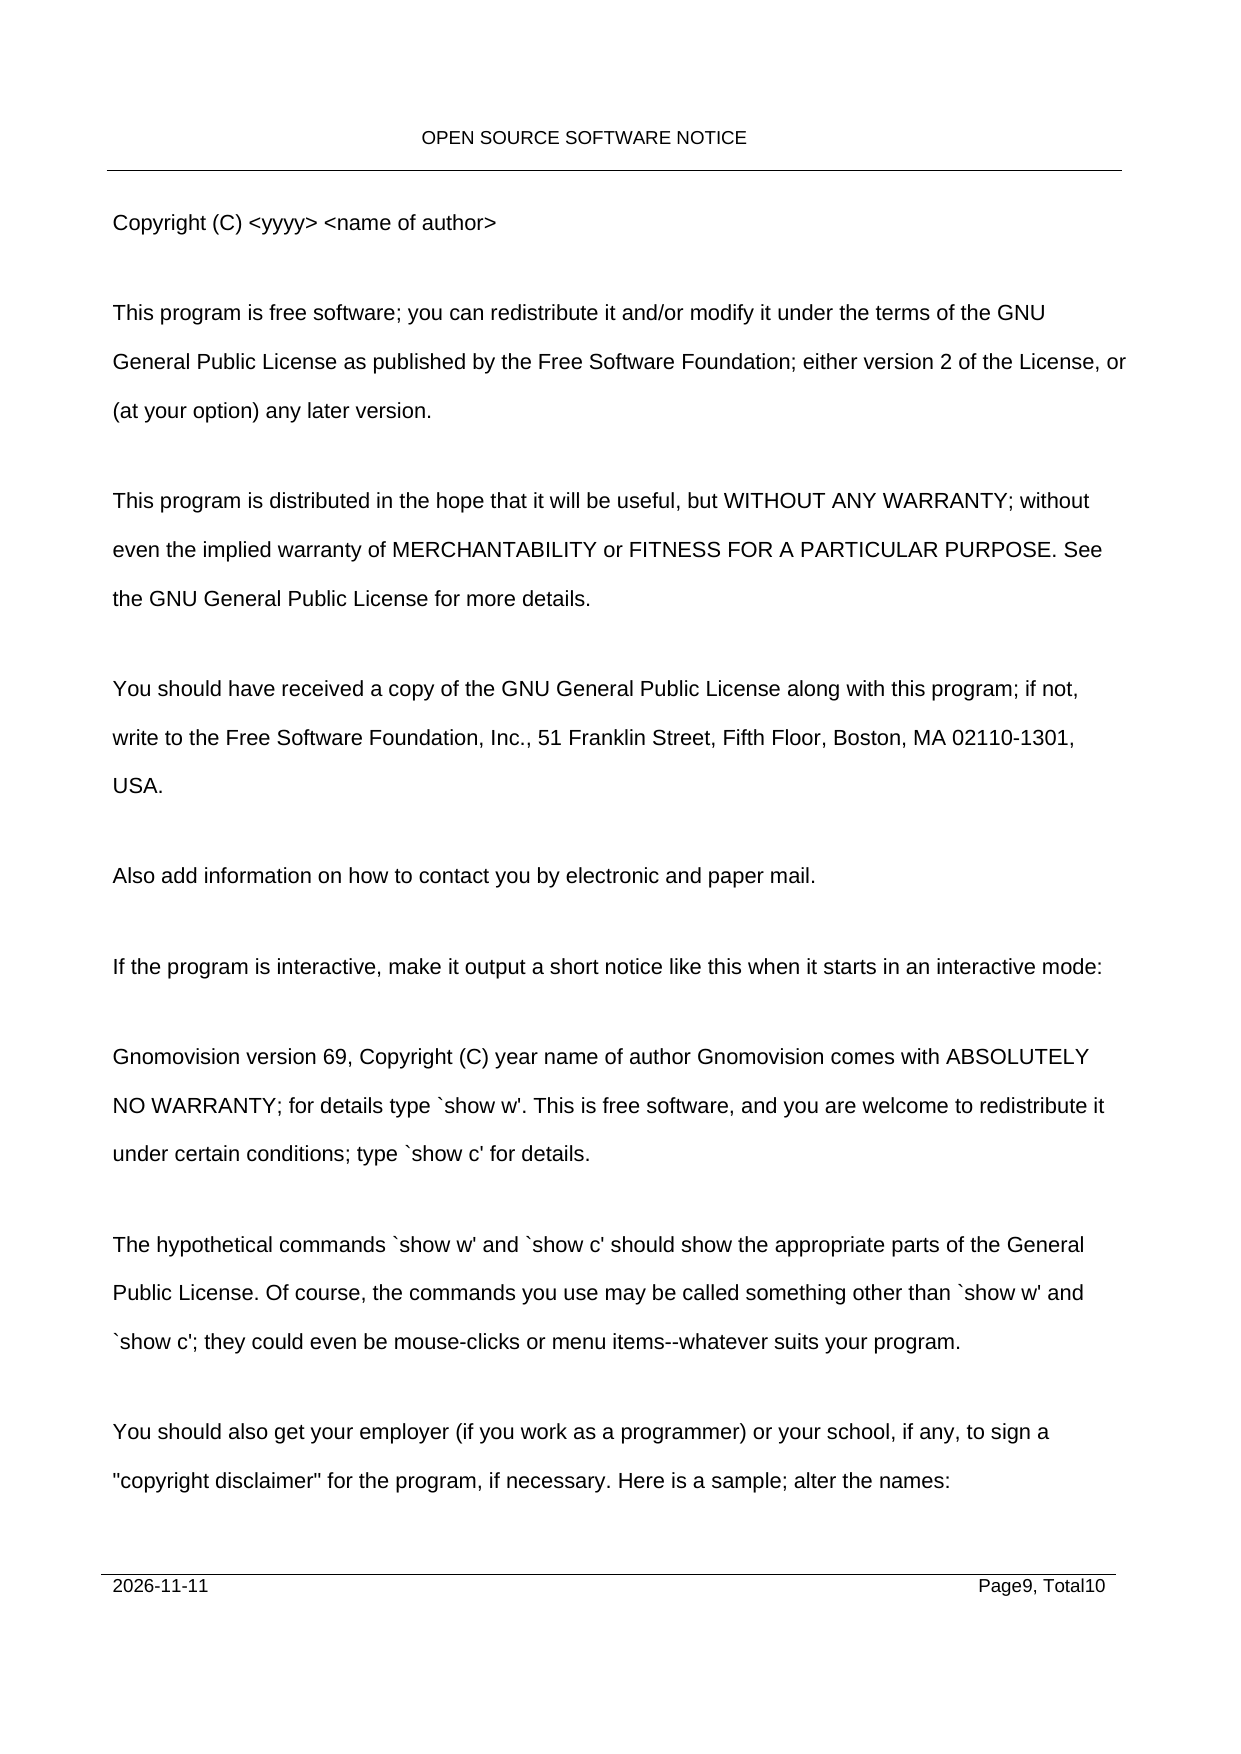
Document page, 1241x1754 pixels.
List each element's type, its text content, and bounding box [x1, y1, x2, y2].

text Also add information on how to contact you by electronic and paper mail. [112, 860, 1128, 892]
text You should also get your employer (if you work as a programmer) or your school, if any, to sign a "copyright disclaimer" for the program, if necessary. Here is a sample; alter the names: [112, 1416, 1128, 1497]
text Copyright (C) <yyyy> <name of author> [112, 206, 1128, 239]
text If the program is interactive, make it output a short notice like this when it starts in an interactive mode: [112, 950, 1128, 982]
text The hypothetical commands `show w' and `show c' should show the appropriate parts of the General Public License. Of course, the commands you use may be called something other than `show w' and `show c'; they could even be mouse-clicks or menu items--whatever suits your program. [112, 1228, 1128, 1358]
text This program is free software; you can redistribute it and/or modify it under the terms of the GNU General Public License as published by the Free Software Foundation; either version 2 of the License, or (at your option) any later version. [112, 297, 1128, 427]
text You should have received a copy of the GNU General Public License along with this program; if not, write to the Free Software Foundation, Inc., 51 Franklin Street, Fifth Floor, Boston, MA 02110-1301, USA. [112, 672, 1128, 802]
text Gnomovision version 69, Copyright (C) year name of author Gnomovision comes with ABSOLUTELY NO WARRANTY; for details type `show w'. This is free software, and you are welcome to redistribute it under certain conditions; type `show c' for details. [112, 1040, 1128, 1170]
text This program is distributed in the hope that it will be useful, but WITHOUT ANY WARRANTY; without even the implied warranty of MERCHANTABILITY or FITNESS FOR A PARTICULAR PURPOSE. See the GNU General Public License for more details. [112, 484, 1128, 614]
